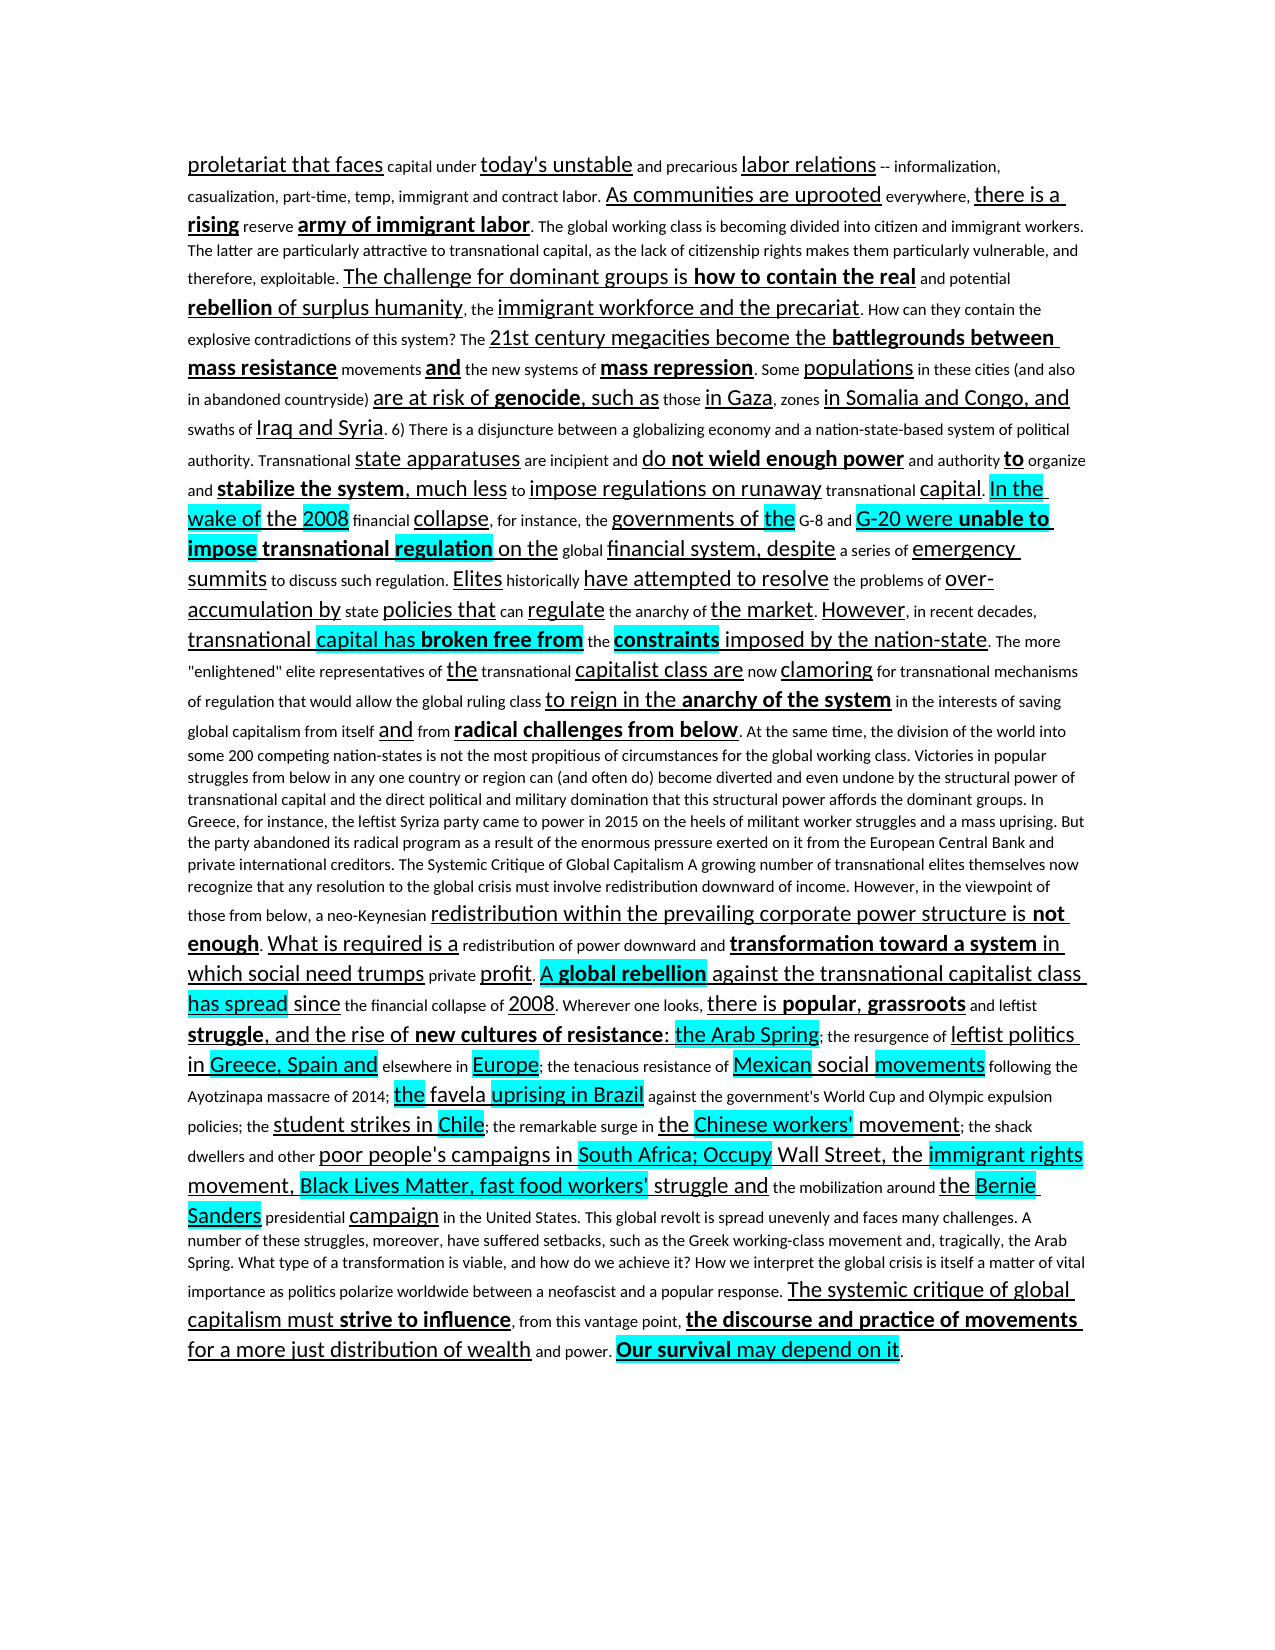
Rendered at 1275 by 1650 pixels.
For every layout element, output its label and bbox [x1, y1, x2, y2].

text [187, 150, 1087, 1363]
